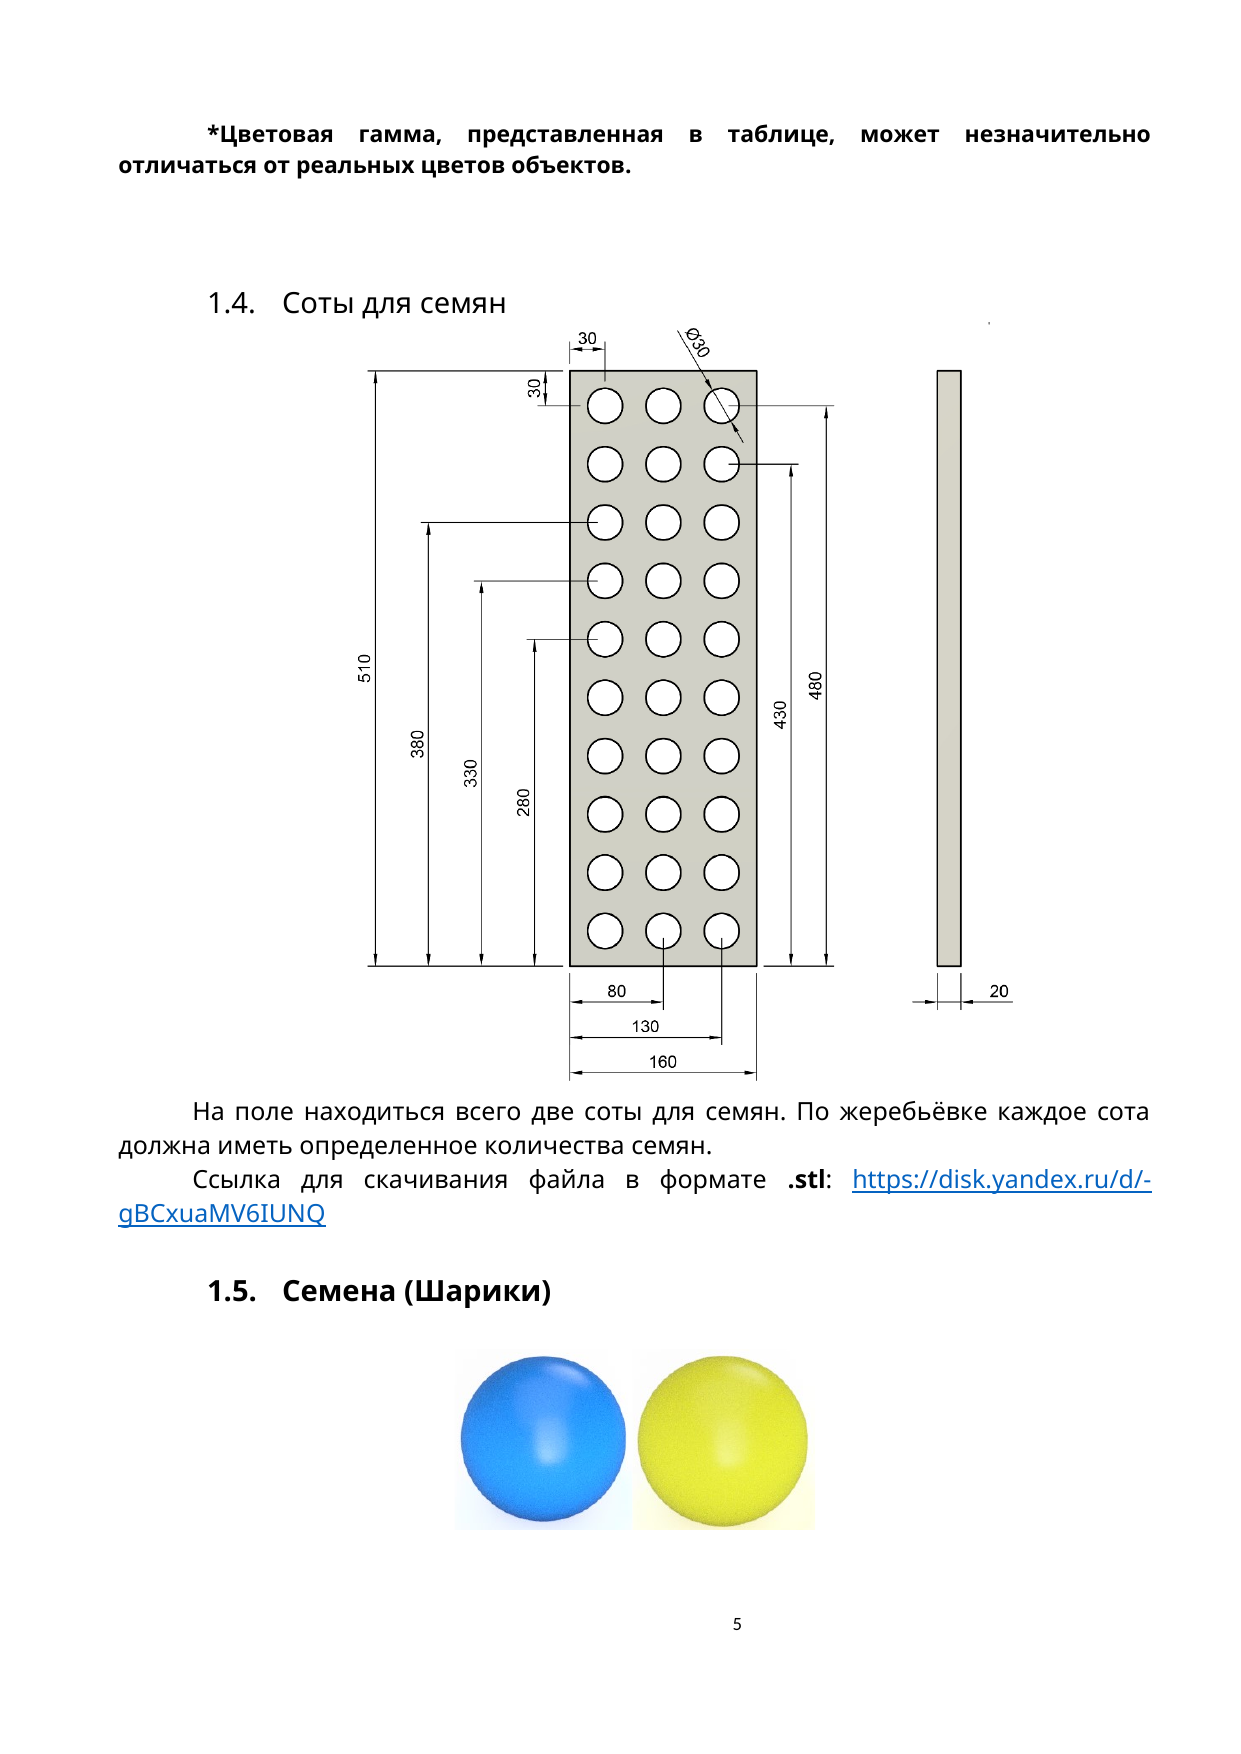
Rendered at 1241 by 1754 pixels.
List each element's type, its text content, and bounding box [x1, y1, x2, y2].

picture [454, 1349, 816, 1530]
list Соты для семян [207, 283, 1152, 322]
text *Цветовая гамма, представленная в таблице, может незначительно отличаться от реальных цветов объектов. [118, 118, 1152, 181]
text На поле находиться всего две соты для семян. По жеребьёвке каждое сота должна иметь определенное количества семян. [118, 1094, 1152, 1162]
text Ссылка для скачивания файла в формате .stl: https://disk.yandex.ru/d/-gBCxuaMV6IUNQ [118, 1162, 1152, 1230]
picture [329, 322, 1030, 1094]
list Семена (Шарики) [207, 1270, 1152, 1309]
